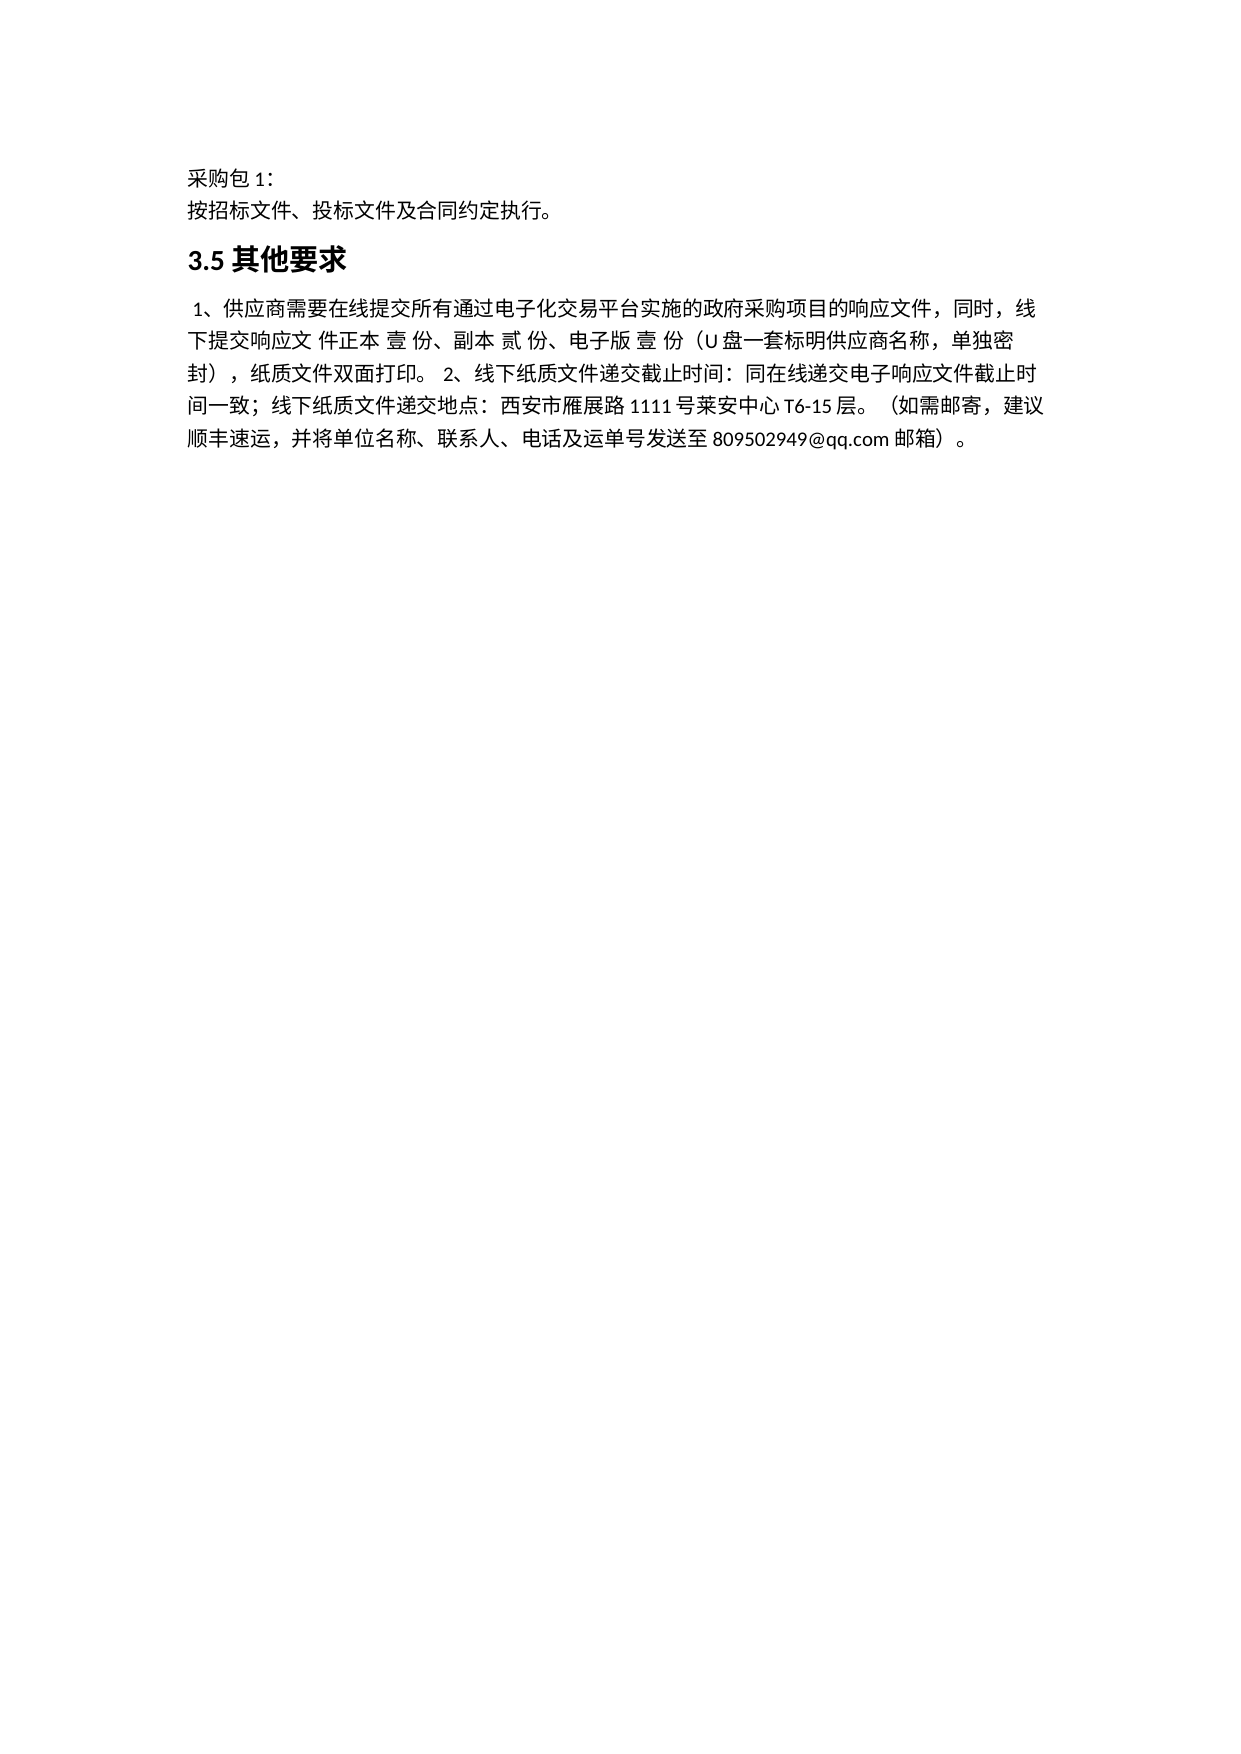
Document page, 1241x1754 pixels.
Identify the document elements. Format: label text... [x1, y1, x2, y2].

text 采购包1： [187, 162, 1053, 194]
text 1、供应商需要在线提交所有通过电子化交易平台实施的政府采购项目的响应文件，同时，线下提交响应文 件正本 壹 份、副本 贰 份、电子版 壹 份（U盘一套标明供应商名称，单独密封），纸质文件双面打印。 2、线下纸质文件递交截止时间：同在线递交电子响应文件截止时间一致；线下纸质文件递交地点：西安市雁展路1111号莱安中心T6-15层。（如需邮寄，建议顺丰速运，并将单位名称、联系人、电话及运单号发送至809502949@qq.com邮箱）。 [187, 292, 1053, 454]
text 3.5其他要求 [187, 227, 1053, 292]
text 按招标文件、投标文件及合同约定执行。 [187, 194, 1053, 227]
